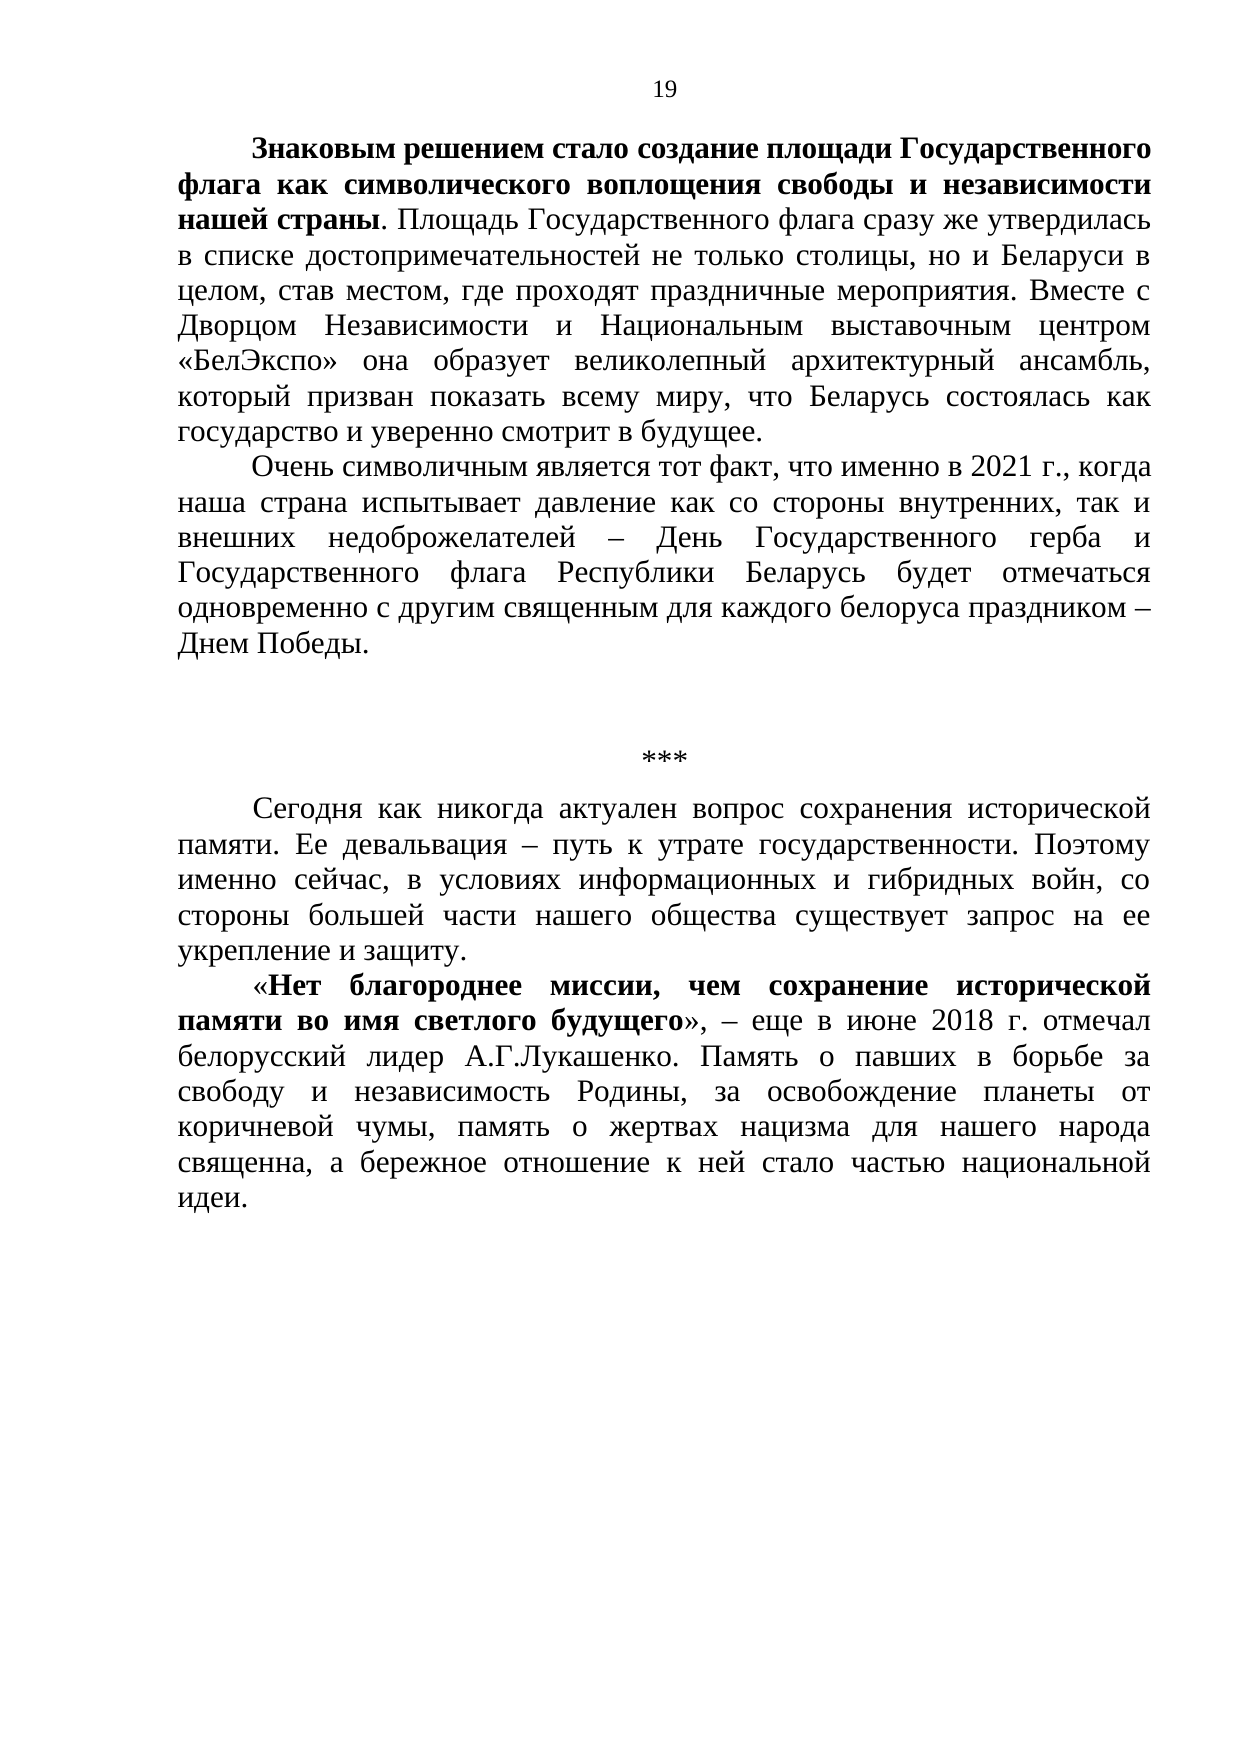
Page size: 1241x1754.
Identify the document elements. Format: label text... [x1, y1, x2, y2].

text Сегодня как никогда актуален вопрос сохранения исторической памяти. Ее девальвация – путь к утрате государственности. Поэтому именно сейчас, в условиях информационных и гибридных войн, со стороны большей части нашего общества существует запрос на ее укрепление и защиту. [177, 791, 1152, 967]
text «Нет благороднее миссии, чем сохранение исторической памяти во имя светлого будущего», – еще в июне 2018 г. отмечал белорусский лидер А.Г.Лукашенко. Память о павших в борьбе за свободу и независимость Родины, за освобождение планеты от коричневой чумы, память о жертвах нацизма для нашего народа священна, а бережное отношение к ней стало частью национальной идеи. [177, 967, 1152, 1214]
text *** [177, 743, 1152, 778]
text Знаковым решением стало создание площади Государственного флага как символического воплощения свободы и независимости нашей страны. Площадь Государственного флага сразу же утвердилась в списке достопримечательностей не только столицы, но и Беларуси в целом, став местом, где проходят праздничные мероприятия. Вместе с Дворцом Независимости и Национальным выставочным центром «БелЭкспо» она образует великолепный архитектурный ансамбль, который призван показать всему миру, что Беларусь состоялась как государство и уверенно смотрит в будущее. [177, 131, 1152, 448]
text Очень символичным является тот факт, что именно в 2021 г., когда наша страна испытывает давление как со стороны внутренних, так и внешних недоброжелателей – День Государственного герба и Государственного флага Республики Беларусь будет отмечаться одновременно с другим священным для каждого белоруса праздником – Днем Победы. [177, 448, 1152, 660]
